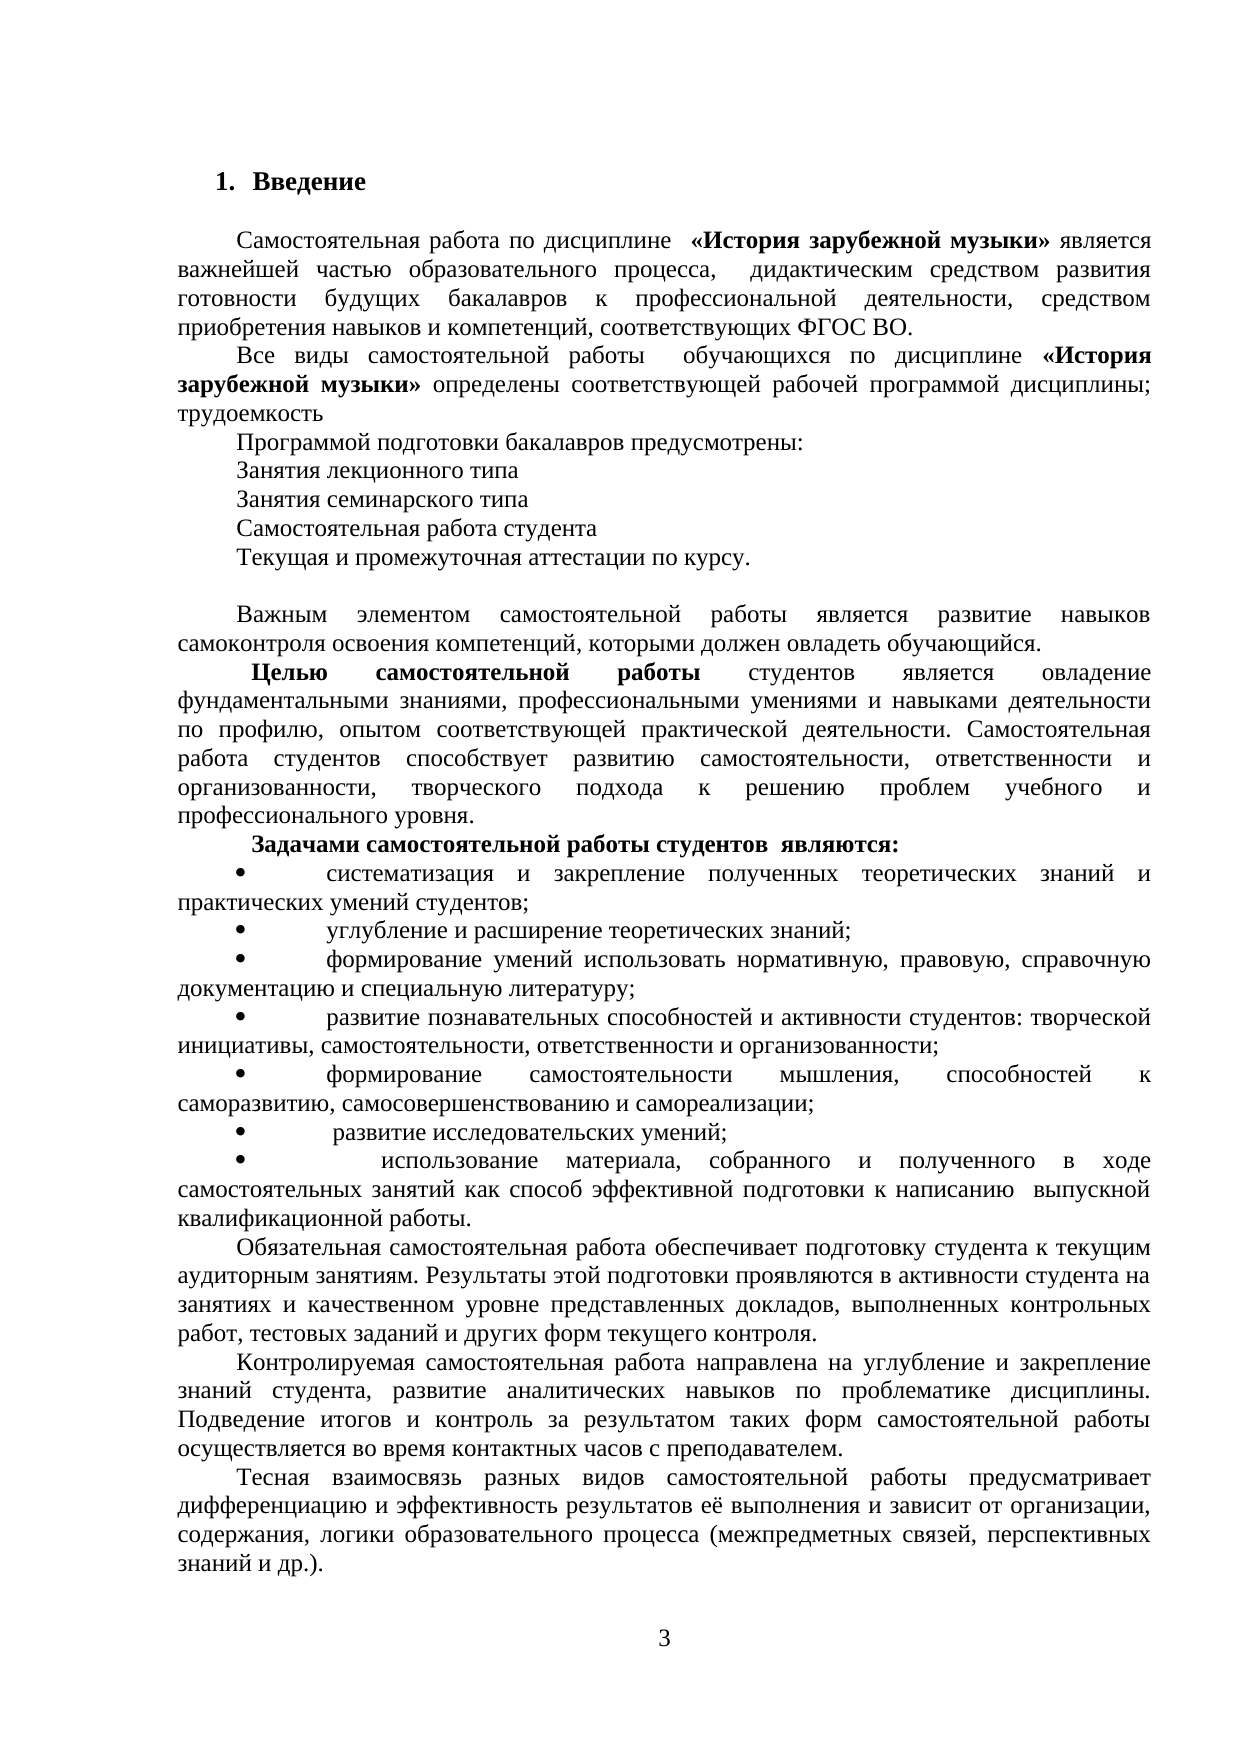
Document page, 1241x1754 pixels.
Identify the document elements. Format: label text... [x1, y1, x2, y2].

text Целью самостоятельной работы студентов является овладение фундаментальными знаниями, профессиональными умениями и навыками деятельности по профилю, опытом соответствующей практической деятельности. Самостоятельная работа студентов способствует развитию самостоятельности, ответственности и организованности, творческого подхода к решению проблем учебного и профессионального уровня. [177, 657, 1152, 829]
text Тесная взаимосвязь разных видов самостоятельной работы предусматривает дифференциацию и эффективность результатов её выполнения и зависит от организации, содержания, логики образовательного процесса (межпредметных связей, перспективных знаний и др.). [177, 1462, 1152, 1577]
list систематизация и закрепление полученных теоретических знаний и практических умений студентов; [177, 858, 1152, 915]
text Обязательная самостоятельная работа обеспечивает подготовку студента к текущим аудиторным занятиям. Результаты этой подготовки проявляются в активности студента на занятиях и качественном уровне представленных докладов, выполненных контрольных работ, тестовых заданий и других форм текущего контроля. [177, 1232, 1152, 1347]
list формирование умений использовать нормативную, правовую, справочную документацию и специальную литературу; [177, 944, 1152, 1002]
list формирование самостоятельности мышления, способностей к саморазвитию, самосовершенствованию и самореализации; [177, 1059, 1152, 1117]
text Самостоятельная работа по дисциплине «История зарубежной музыки» является важнейшей частью образовательного процесса, дидактическим средством развития готовности будущих бакалавров к профессиональной деятельности, средством приобретения навыков и компетенций, соответствующих ФГОС ВО. [177, 225, 1152, 340]
list использование материала, собранного и полученного в ходе самостоятельных занятий как способ эффективной подготовки к написанию выпускной квалификационной работы. [177, 1145, 1152, 1232]
text Контролируемая самостоятельная работа направлена на углубление и закрепление знаний студента, развитие аналитических навыков по проблематике дисциплины. Подведение итогов и контроль за результатом таких форм самостоятельной работы осуществляется во время контактных часов с преподавателем. [177, 1347, 1152, 1462]
list развитие исследовательских умений; [177, 1117, 1152, 1145]
text Занятия лекционного типа [177, 455, 1152, 484]
text Текущая и промежуточная аттестации по курсу. [177, 542, 1152, 570]
subtitle Введение [215, 165, 1152, 197]
text Все виды самостоятельной работы обучающихся по дисциплине «История зарубежной музыки» определены соответствующей рабочей программой дисциплины; трудоемкость [177, 340, 1152, 427]
text Программой подготовки бакалавров предусмотрены: [177, 427, 1152, 455]
list углубление и расширение теоретических знаний; [177, 915, 1152, 944]
text Самостоятельная работа студента [177, 513, 1152, 542]
text Задачами самостоятельной работы студентов являются: [177, 829, 1152, 858]
text Важным элементом самостоятельной работы является развитие навыков самоконтроля освоения компетенций, которыми должен овладеть обучающийся. [177, 599, 1152, 657]
list развитие познавательных способностей и активности студентов: творческой инициативы, самостоятельности, ответственности и организованности; [177, 1002, 1152, 1059]
text Занятия семинарского типа [177, 484, 1152, 513]
